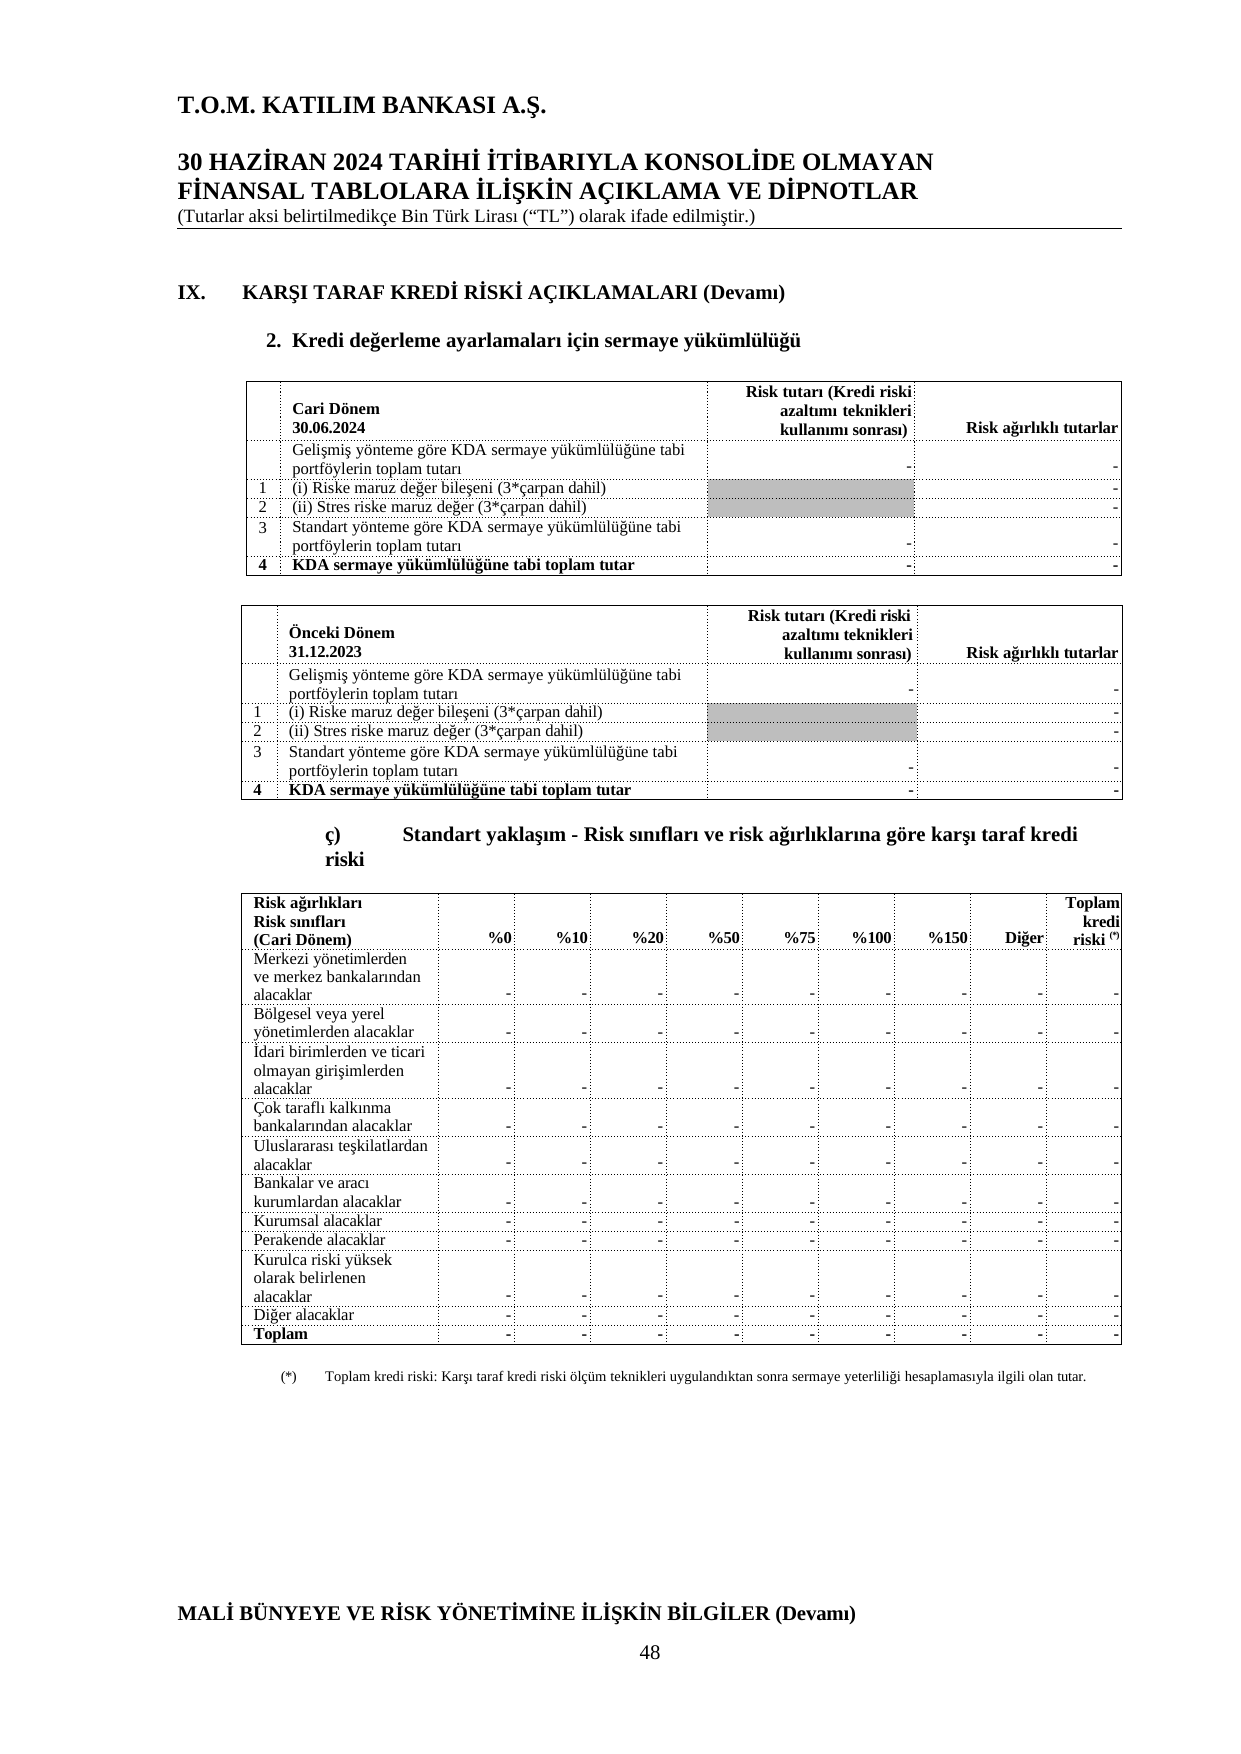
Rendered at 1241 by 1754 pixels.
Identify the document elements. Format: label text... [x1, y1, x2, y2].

text (*) Toplam kredi riski: Karşı taraf kredi riski ölçüm teknikleri uygulandıktan sonra sermaye yeterliliği hesaplamasıyla ilgili olan tutar. [281, 1367, 1122, 1384]
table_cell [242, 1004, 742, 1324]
text 2. Kredi değerleme ayarlamaları için sermaye yükümlülüğü [177, 328, 1122, 352]
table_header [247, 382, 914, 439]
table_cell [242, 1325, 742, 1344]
text ç) Standart yaklaşım - Risk sınıfları ve risk ağırlıklarına göre karşı taraf kredi riski [325, 822, 1122, 871]
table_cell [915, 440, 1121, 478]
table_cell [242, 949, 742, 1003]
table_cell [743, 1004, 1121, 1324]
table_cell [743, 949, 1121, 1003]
text MALİ BÜNYEYE VE RİSK YÖNETİMİNE İLİŞKİN BİLGİLER (Devamı) [177, 1601, 1122, 1625]
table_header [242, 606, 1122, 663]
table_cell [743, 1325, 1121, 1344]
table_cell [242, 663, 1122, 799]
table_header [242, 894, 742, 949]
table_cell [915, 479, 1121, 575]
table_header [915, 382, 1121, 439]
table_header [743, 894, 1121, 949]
list IX. KARŞI TARAF KREDİ RİSKİ AÇIKLAMALARI (Devamı) [177, 280, 1122, 304]
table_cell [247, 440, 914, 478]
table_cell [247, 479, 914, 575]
